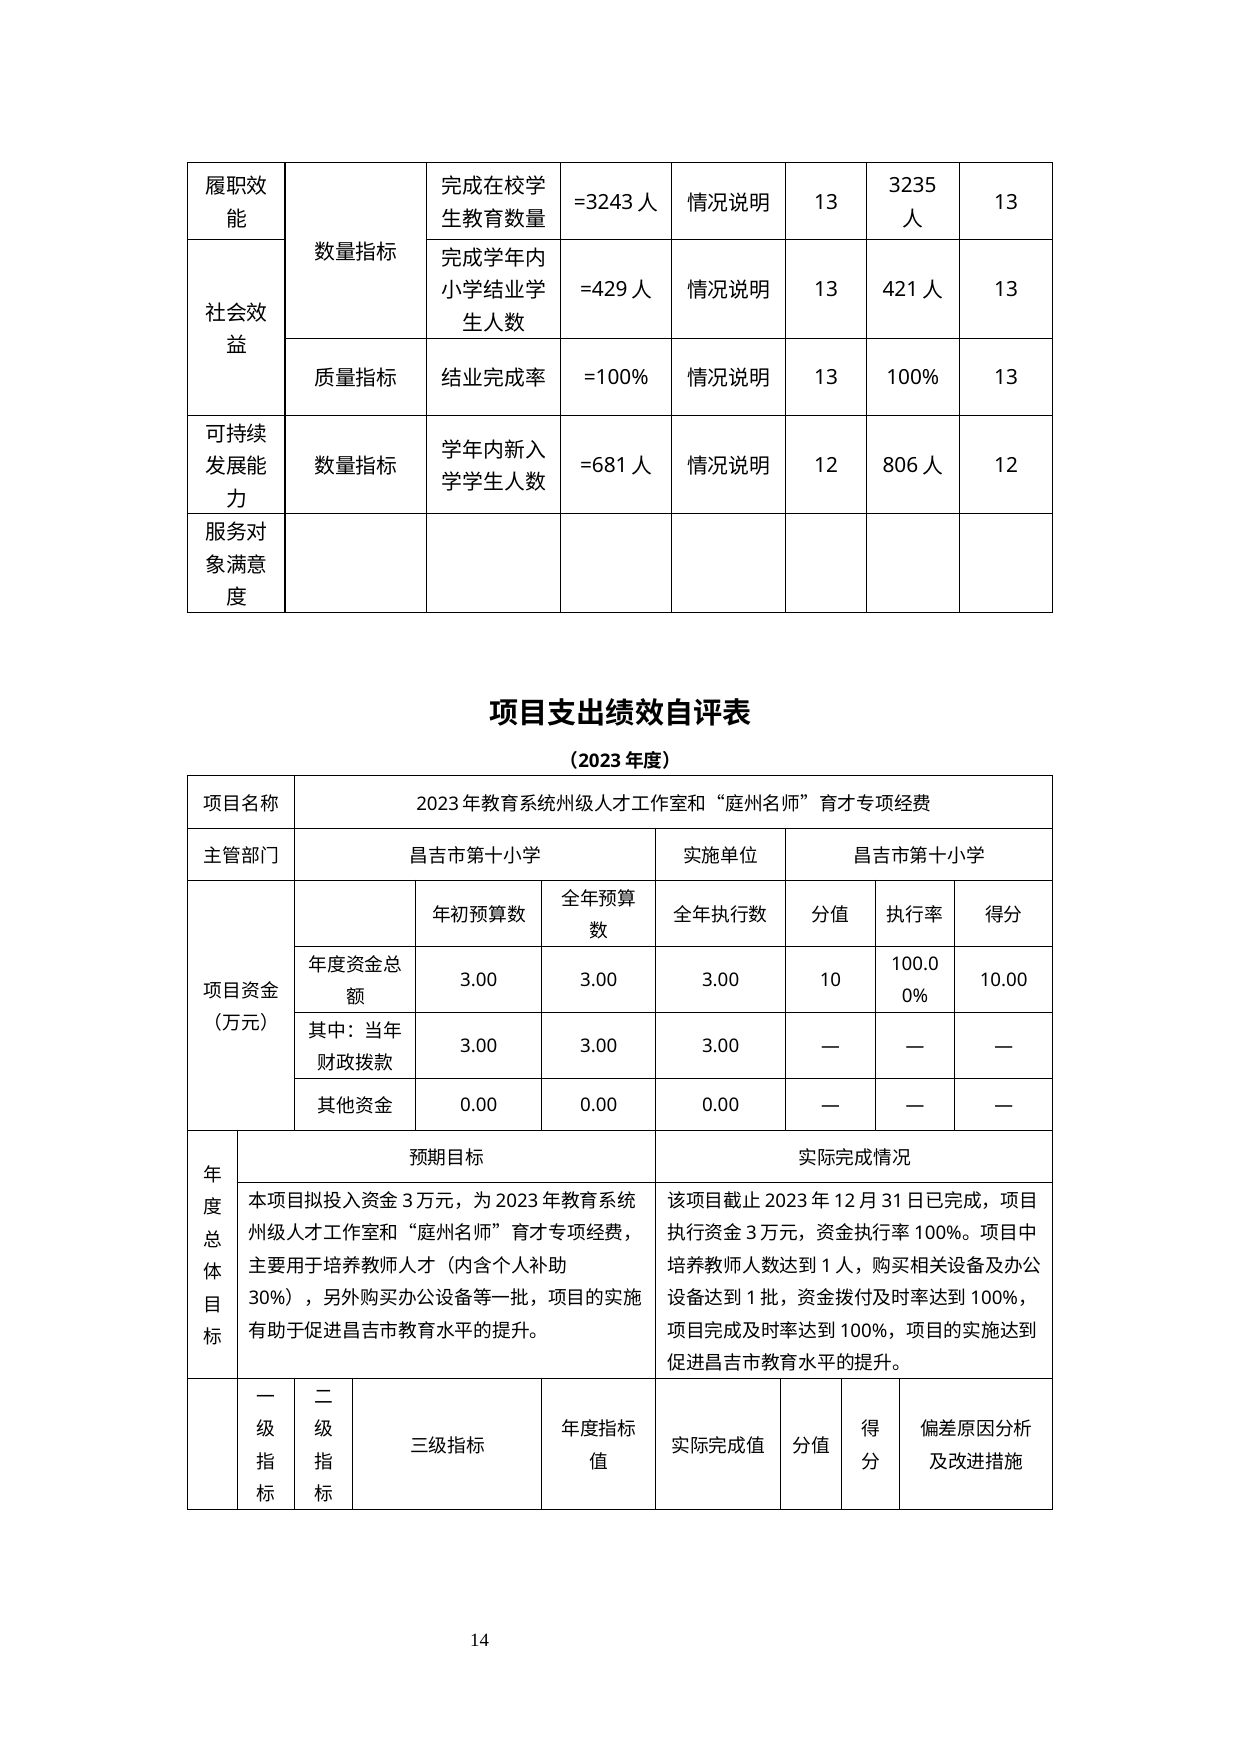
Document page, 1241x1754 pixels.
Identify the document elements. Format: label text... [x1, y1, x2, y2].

table_cell — [876, 1079, 954, 1130]
table_cell =681人 [561, 416, 671, 513]
table_cell 3.00 [542, 1013, 655, 1078]
table_cell 421人 [867, 240, 959, 338]
table_cell 100.00% [876, 947, 954, 1012]
table_cell 3.00 [416, 947, 541, 1012]
table_cell — [955, 1013, 1052, 1078]
table_cell — [876, 1013, 954, 1078]
table_cell 三级指标 [353, 1379, 541, 1509]
table_cell 得分 [842, 1379, 899, 1509]
table_cell =3243人 [561, 163, 671, 239]
table_cell [561, 514, 671, 612]
table_cell 实际完成情况 [656, 1131, 1052, 1182]
table_cell 年度资金总额 [295, 947, 415, 1012]
table_cell 完成在校学生教育数量 [427, 163, 560, 239]
table_cell 数量指标 [286, 416, 426, 513]
table_cell 昌吉市第十小学 [295, 829, 655, 879]
table_cell 情况说明 [672, 339, 785, 415]
table_cell 得分 [955, 881, 1052, 946]
table_cell 预期目标 [238, 1131, 655, 1182]
table_cell 分值 [786, 881, 875, 946]
table_cell 0.00 [542, 1079, 655, 1130]
table_cell [786, 514, 866, 612]
table_cell 3.00 [416, 1013, 541, 1078]
table_cell — [786, 1079, 875, 1130]
table_cell 结业完成率 [427, 339, 560, 415]
table_cell 本项目拟投入资金3万元，为2023年教育系统州级人才工作室和“庭州名师”育才专项经费，主要用于培养教师人才（内含个人补助30%），另外购买办公设备等一批，项目的实施有助于促进昌吉市教育水平的提升。 [238, 1183, 655, 1378]
table_cell [672, 514, 785, 612]
table_cell 13 [960, 339, 1052, 415]
text 项目支出绩效自评表 [187, 678, 1053, 743]
table_cell 13 [786, 240, 866, 338]
table_cell 100% [867, 339, 959, 415]
table_cell 全年预算数 [542, 881, 655, 946]
table_cell 情况说明 [672, 416, 785, 513]
table_cell [188, 1379, 237, 1509]
table_cell 3.00 [656, 1013, 785, 1078]
table_cell =429人 [561, 240, 671, 338]
table_cell — [955, 1079, 1052, 1130]
table_cell 13 [786, 339, 866, 415]
table_cell 主管部门 [188, 829, 294, 879]
table_cell 可持续发展能力 [188, 416, 284, 513]
table_cell 实施单位 [656, 829, 785, 879]
text （2023年度） [187, 743, 1053, 775]
table_cell 实际完成值 [656, 1379, 780, 1509]
table_header 2023年教育系统州级人才工作室和“庭州名师”育才专项经费 [295, 776, 1052, 827]
table_cell 年度指标值 [542, 1379, 655, 1509]
table_cell 数量指标 [286, 163, 426, 338]
table_cell 二级指标 [295, 1379, 352, 1509]
table_cell 12 [960, 416, 1052, 513]
table_cell 履职效能 [188, 163, 284, 239]
table_cell 全年执行数 [656, 881, 785, 946]
table_cell 3.00 [542, 947, 655, 1012]
table_cell [286, 514, 426, 612]
table_header 项目名称 [188, 776, 294, 827]
table_cell 其中：当年财政拨款 [295, 1013, 415, 1078]
table_cell [295, 881, 415, 946]
table_cell 其他资金 [295, 1079, 415, 1130]
table_cell 偏差原因分析及改进措施 [900, 1379, 1052, 1509]
table_cell 昌吉市第十小学 [786, 829, 1052, 879]
table_cell [867, 514, 959, 612]
table_cell 该项目截止2023年12月31日已完成，项目执行资金3万元，资金执行率100%。项目中培养教师人数达到1人，购买相关设备及办公设备达到1批，资金拨付及时率达到100%，项目完成及时率达到100%，项目的实施达到促进昌吉市教育水平的提升。 [656, 1183, 1052, 1378]
table_cell 服务对象满意度 [188, 514, 284, 612]
table_cell 年初预算数 [416, 881, 541, 946]
table_cell 年度总体目标 [188, 1131, 237, 1378]
table_cell [427, 514, 560, 612]
table_cell 3.00 [656, 947, 785, 1012]
table_cell 10.00 [955, 947, 1052, 1012]
table_cell — [786, 1013, 875, 1078]
table_cell [960, 514, 1052, 612]
table_cell 情况说明 [672, 240, 785, 338]
table_cell 学年内新入学学生人数 [427, 416, 560, 513]
table_cell 一级指标 [238, 1379, 294, 1509]
table_cell 分值 [781, 1379, 841, 1509]
table_cell 0.00 [416, 1079, 541, 1130]
table_cell 13 [786, 163, 866, 239]
table_cell 13 [960, 240, 1052, 338]
table_cell 806人 [867, 416, 959, 513]
table_cell 完成学年内小学结业学生人数 [427, 240, 560, 338]
table_cell 情况说明 [672, 163, 785, 239]
table_cell 3235人 [867, 163, 959, 239]
table_cell 0.00 [656, 1079, 785, 1130]
table_cell 13 [960, 163, 1052, 239]
table_cell 社会效益 [188, 240, 284, 415]
table_cell =100% [561, 339, 671, 415]
table_cell 12 [786, 416, 866, 513]
table_cell 项目资金（万元） [188, 881, 294, 1130]
table_cell 质量指标 [286, 339, 426, 415]
table_cell 执行率 [876, 881, 954, 946]
table_cell 10 [786, 947, 875, 1012]
